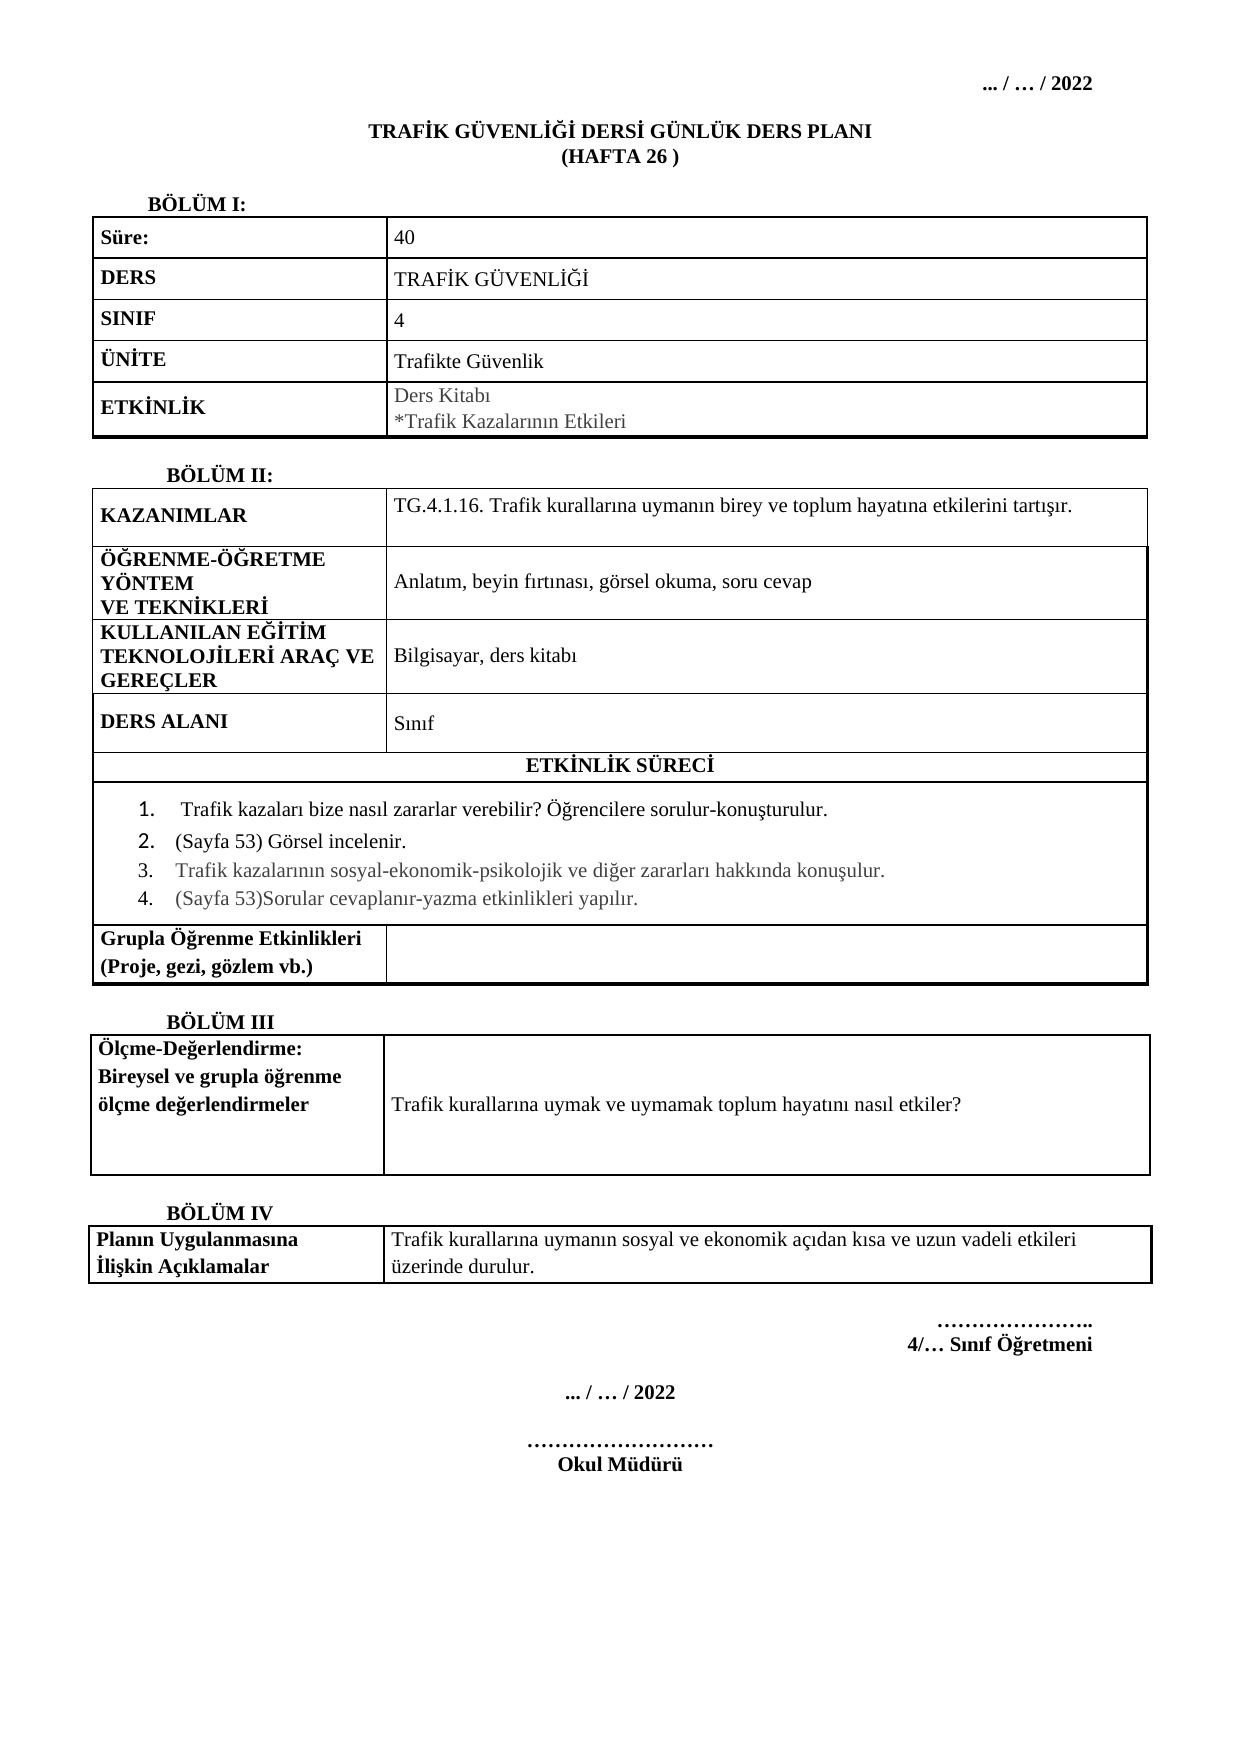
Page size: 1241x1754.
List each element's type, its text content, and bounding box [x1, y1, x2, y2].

text ………………….. [148, 1308, 1092, 1332]
table_cell ETKİNLİK [94, 383, 386, 434]
text ... / … / 2022 [148, 1380, 1092, 1404]
table_cell Trafik kazaları bize nasıl zararlar verebilir? Öğrencilere sorulur-konuşturulur. (Sayfa 53) Görsel incelenir. Trafik kazalarının sosyal-ekonomik-psikolojik ve diğer zararları hakkında konuşulur. (Sayfa 53)Sorular cevaplanır-yazma etkinlikleri yapılır. [94, 783, 1146, 924]
text BÖLÜM II: [148, 463, 1092, 487]
table_header Planın Uygulanmasına İlişkin Açıklamalar [90, 1227, 383, 1282]
table_header Süre: [94, 218, 386, 257]
text (HAFTA 26 ) [148, 143, 1092, 168]
table_cell ETKİNLİK SÜRECİ [94, 753, 1146, 781]
table_cell Grupla Öğrenme Etkinlikleri (Proje, gezi, gözlem vb.) [94, 926, 386, 981]
table_cell Ders Kitabı *Trafik Kazalarının Etkileri [388, 383, 1146, 434]
table_cell Sınıf [387, 694, 1146, 752]
table_cell Trafikte Güvenlik [388, 341, 1146, 381]
table_cell SINIF [94, 300, 386, 340]
table_header 40 [388, 218, 1146, 257]
table_cell ÜNİTE [94, 341, 386, 381]
table_cell ÖĞRENME-ÖĞRETME YÖNTEM VE TEKNİKLERİ [93, 547, 386, 619]
text Okul Müdürü [148, 1452, 1092, 1476]
table_cell 4 [388, 300, 1146, 340]
text ……………………… [148, 1428, 1092, 1452]
table_header TG.4.1.16. Trafik kurallarına uymanın birey ve toplum hayatına etkilerini tartışır. [387, 489, 1147, 546]
table_cell [387, 926, 1146, 981]
table_cell Anlatım, beyin fırtınası, görsel okuma, soru cevap [387, 547, 1146, 619]
subtitle BÖLÜM III [148, 1010, 1092, 1034]
table_cell Bilgisayar, ders kitabı [387, 620, 1146, 692]
table_cell KULLANILAN EĞİTİM TEKNOLOJİLERİ ARAÇ VE GEREÇLER [93, 620, 386, 692]
table_cell DERS ALANI [94, 694, 386, 752]
table_header KAZANIMLAR [93, 489, 386, 546]
table_cell DERS [94, 259, 386, 298]
text 4/… Sınıf Öğretmeni [148, 1332, 1092, 1356]
table_header Ölçme-Değerlendirme: Bireysel ve grupla öğrenme ölçme değerlendirmeler [92, 1036, 383, 1174]
text BÖLÜM I: [148, 192, 1092, 216]
subtitle BÖLÜM IV [148, 1201, 1092, 1224]
table_cell TRAFİK GÜVENLİĞİ [388, 259, 1146, 298]
text TRAFİK GÜVENLİĞİ DERSİ GÜNLÜK DERS PLANI [148, 119, 1092, 143]
table_header Trafik kurallarına uymak ve uymamak toplum hayatını nasıl etkiler? [385, 1036, 1149, 1174]
text ... / … / 2022 [148, 71, 1092, 95]
table_header Trafik kurallarına uymanın sosyal ve ekonomik açıdan kısa ve uzun vadeli etkileri üzerinde durulur. [385, 1227, 1150, 1282]
